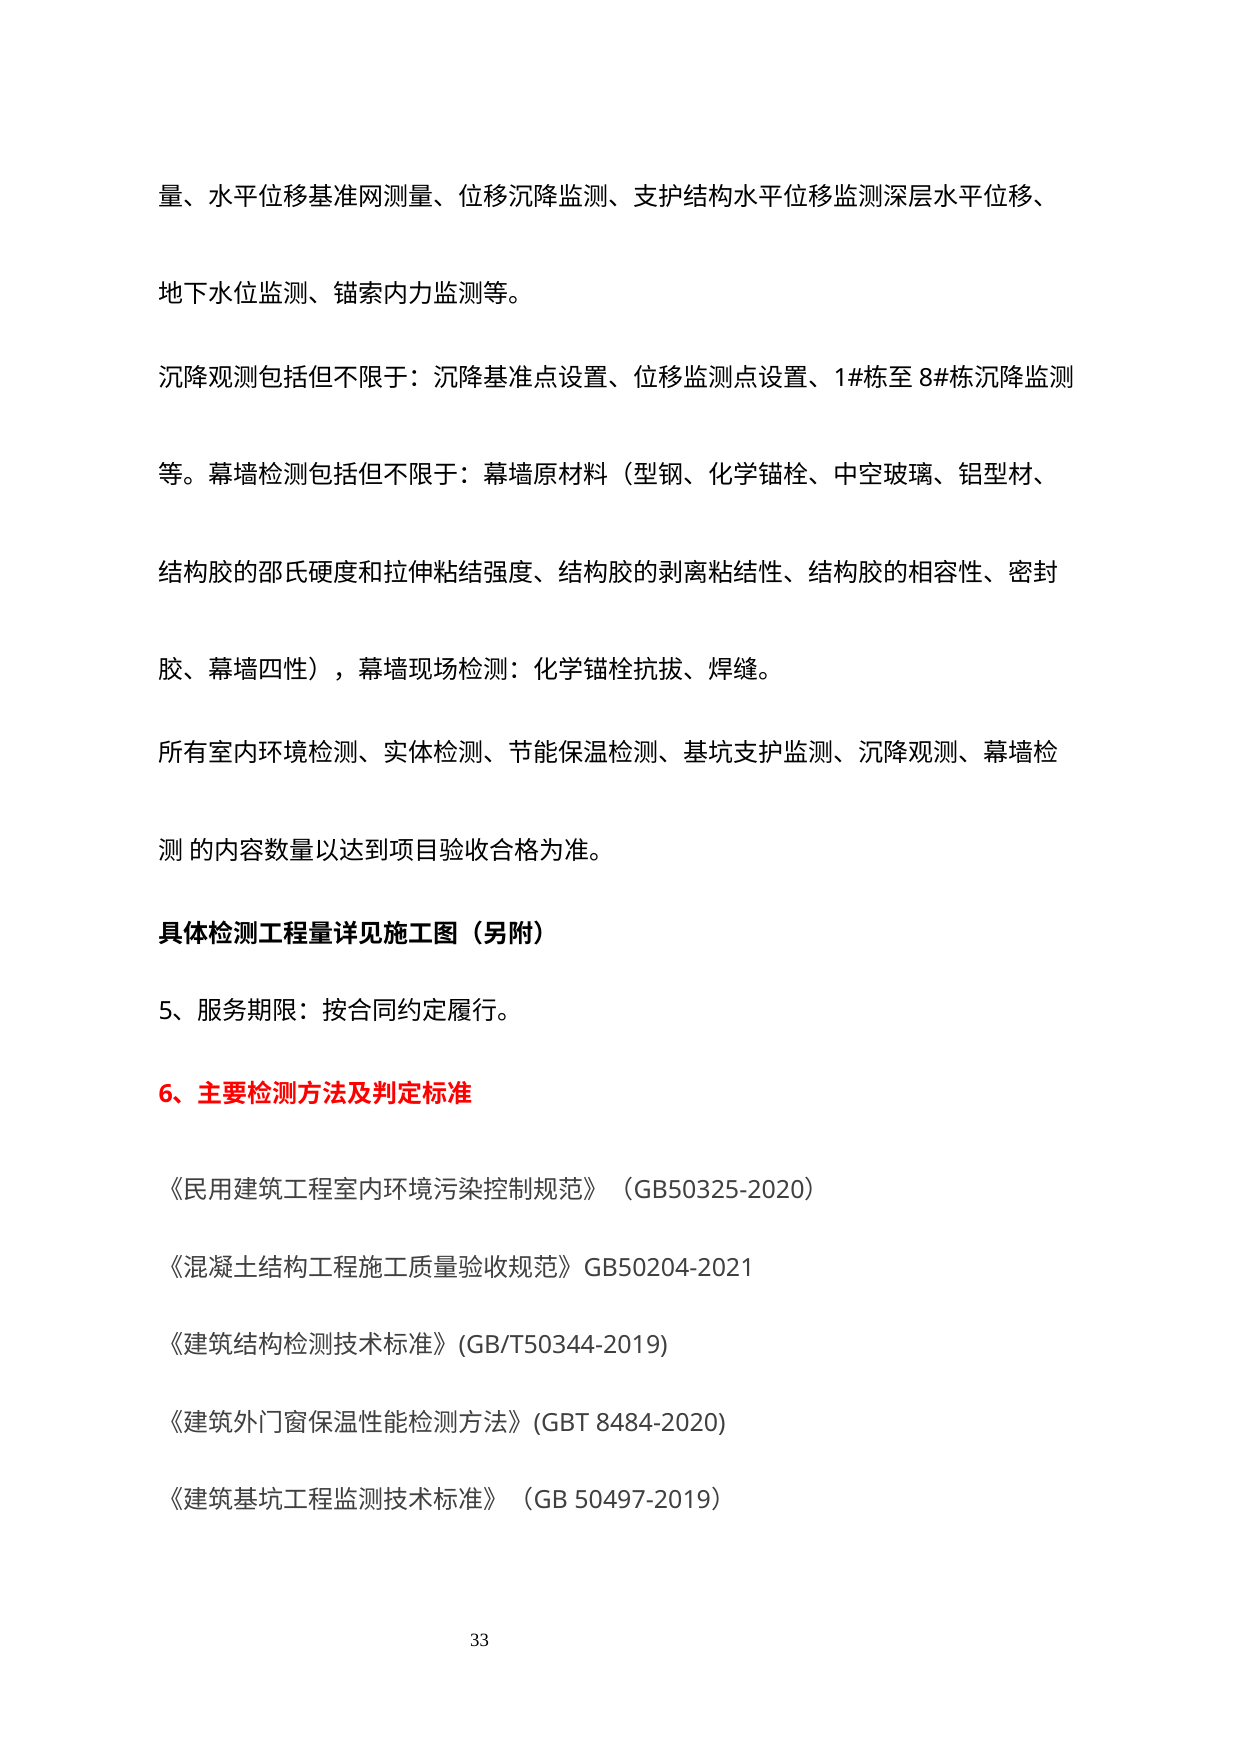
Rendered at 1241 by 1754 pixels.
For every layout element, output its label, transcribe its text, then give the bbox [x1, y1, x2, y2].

text 5、服务期限：按合同约定履行。 [158, 976, 1082, 1041]
text 《建筑结构检测技术标准》(GB/T50344-2019) [158, 1310, 1082, 1375]
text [158, 162, 1082, 324]
text 《建筑外门窗保温性能检测方法》(GBT 8484-2020) [158, 1388, 1082, 1453]
text 具体检测工程量详见施工图（另附） [158, 899, 1082, 964]
text 《混凝土结构工程施工质量验收规范》GB50204-2021 [158, 1233, 1082, 1298]
text 沉降观测包括但不限于：沉降基准点设置、位移监测点设置、1#栋至8#栋沉降监测等。幕墙检测包括但不限于：幕墙原材料（型钢、化学锚栓、中空玻璃、铝型材、结构胶的邵氏硬度和拉伸粘结强度、结构胶的剥离粘结性、结构胶的相容性、密封胶、幕墙四性），幕墙现场检测：化学锚栓抗拔、焊缝。 [158, 343, 1082, 700]
text 《建筑基坑工程监测技术标准》（GB 50497-2019） [158, 1465, 1082, 1530]
text 6、主要检测方法及判定标准 [158, 1059, 1082, 1124]
text 所有室内环境检测、实体检测、节能保温检测、基坑支护监测、沉降观测、幕墙检测 的内容数量以达到项目验收合格为准。 [158, 718, 1082, 881]
text 《民用建筑工程室内环境污染控制规范》（GB50325-2020） [158, 1155, 1082, 1220]
